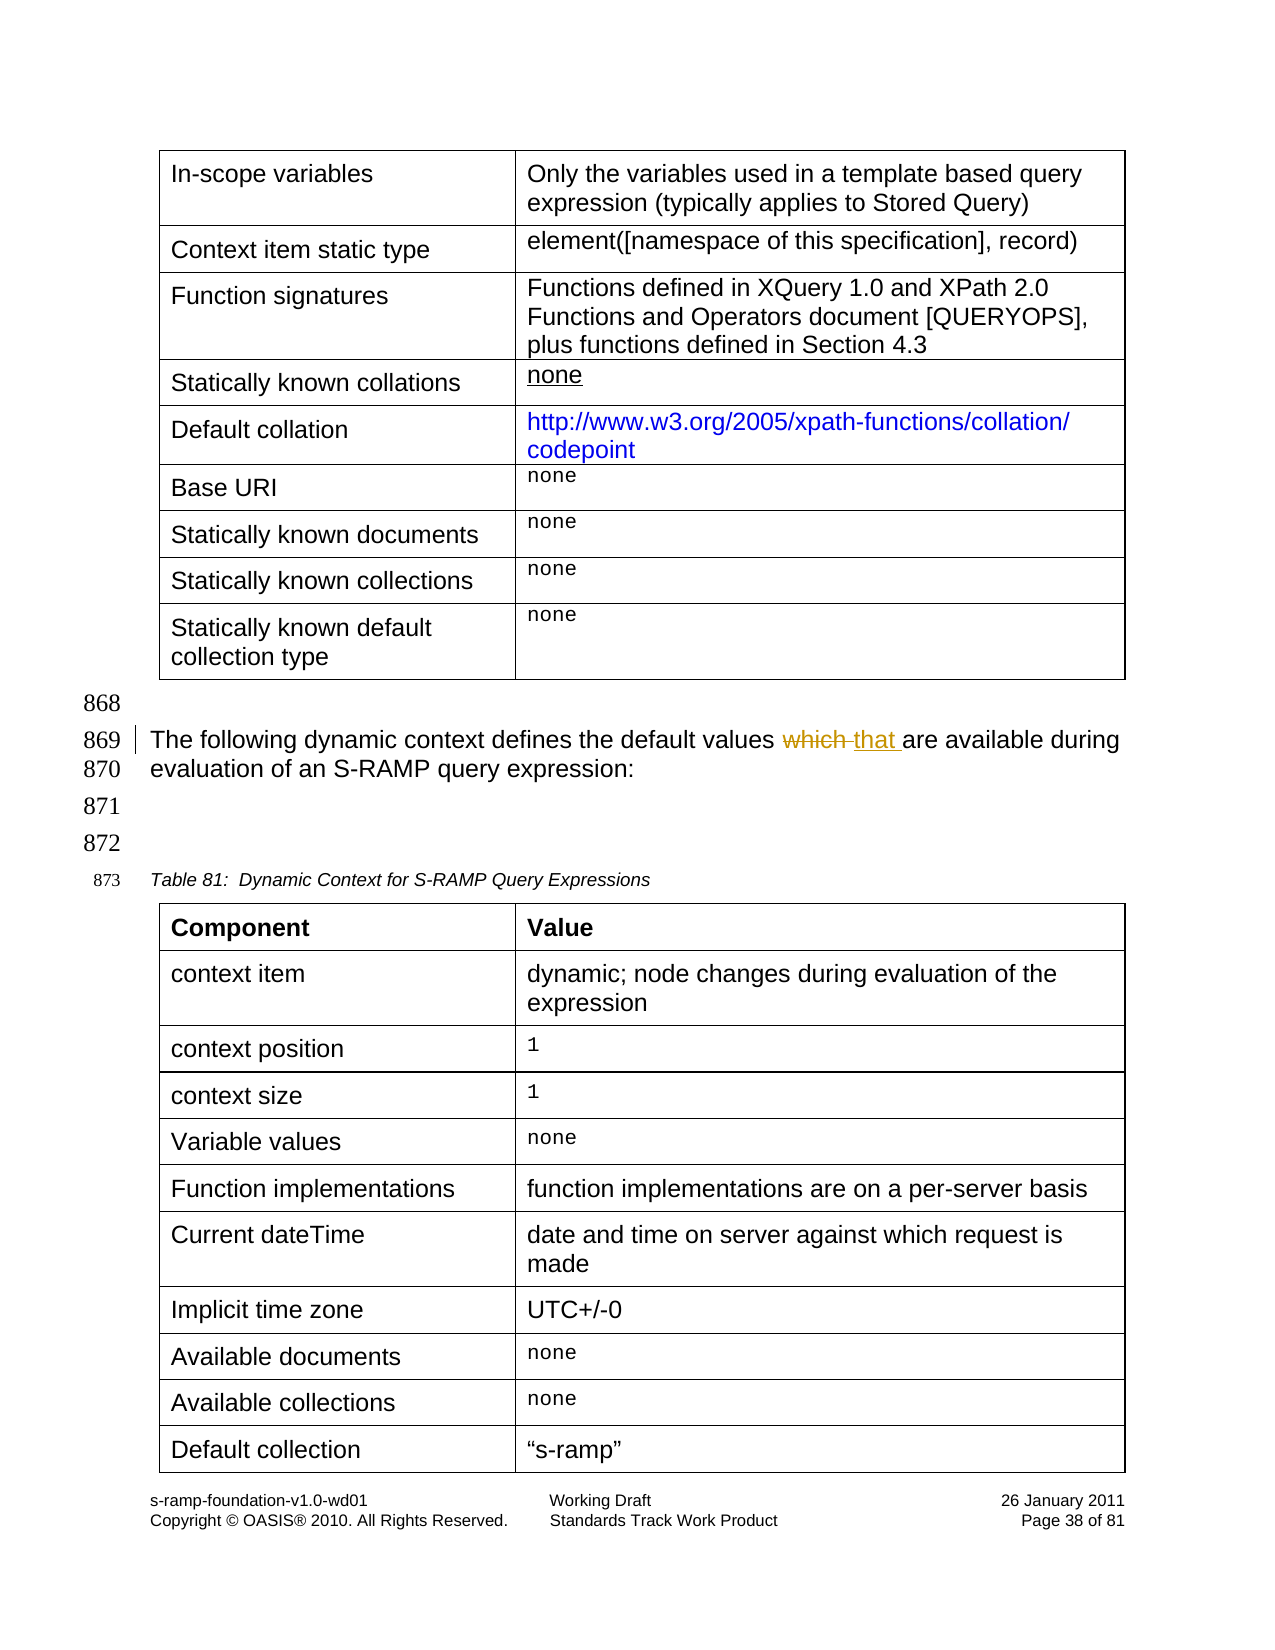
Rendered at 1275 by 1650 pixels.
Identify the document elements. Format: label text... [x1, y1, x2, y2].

table_cell none [516, 511, 1124, 557]
table_cell Available documents [160, 1334, 515, 1379]
table_cell none [516, 1380, 1124, 1425]
table_cell none [516, 360, 1124, 405]
table_header Component [160, 904, 515, 950]
table_cell Default collection [160, 1426, 515, 1472]
table_cell dynamic; node changes during evaluation of the expression [516, 951, 1124, 1025]
table_cell Available collections [160, 1380, 515, 1425]
table_cell Context item static type [160, 226, 515, 272]
table_cell In-scope variables [160, 151, 515, 225]
table_cell date and time on server against which request is made [516, 1212, 1124, 1286]
table_cell Variable values [160, 1119, 515, 1164]
table_cell Function signatures [160, 273, 515, 359]
text The following dynamic context defines the default values are available during evaluation of an S-RAMP query expression: [150, 725, 1125, 782]
table_cell Statically known collections [160, 558, 515, 603]
table_cell Only the variables used in a template based query expression (typically applies to Stored Query) [516, 151, 1124, 225]
table_cell none [516, 558, 1124, 603]
table_cell none [516, 465, 1124, 510]
table_header Value [516, 904, 1124, 950]
table_cell Statically known documents [160, 511, 515, 557]
table_cell UTC+/-0 [516, 1287, 1124, 1332]
table_cell none [516, 604, 1124, 678]
table_cell Functions defined in XQuery 1.0 and XPath 2.0 Functions and Operators document [QUERYOPS], plus functions defined in Section 4.3 [516, 273, 1124, 359]
table_cell 1 [516, 1073, 1124, 1118]
table_cell none [516, 1334, 1124, 1379]
table_cell context size [160, 1073, 515, 1118]
table_cell Statically known collations [160, 360, 515, 405]
table_cell none [516, 1119, 1124, 1164]
table_cell element([namespace of this specification], record) [516, 226, 1124, 272]
table_cell Implicit time zone [160, 1287, 515, 1332]
table_cell 1 [516, 1026, 1124, 1071]
table_cell Current dateTime [160, 1212, 515, 1286]
table_cell Default collation [160, 406, 515, 464]
table_cell Base URI [160, 465, 515, 510]
table_cell Function implementations [160, 1165, 515, 1211]
table_cell Statically known default collection type [160, 604, 515, 678]
table_cell http://www.w3.org/2005/xpath-functions/collation/codepoint [516, 406, 1124, 464]
table_cell function implementations are on a per-server basis [516, 1165, 1124, 1211]
table_cell context item [160, 951, 515, 1025]
table_cell “s-ramp” [516, 1426, 1124, 1472]
table_cell context position [160, 1026, 515, 1071]
